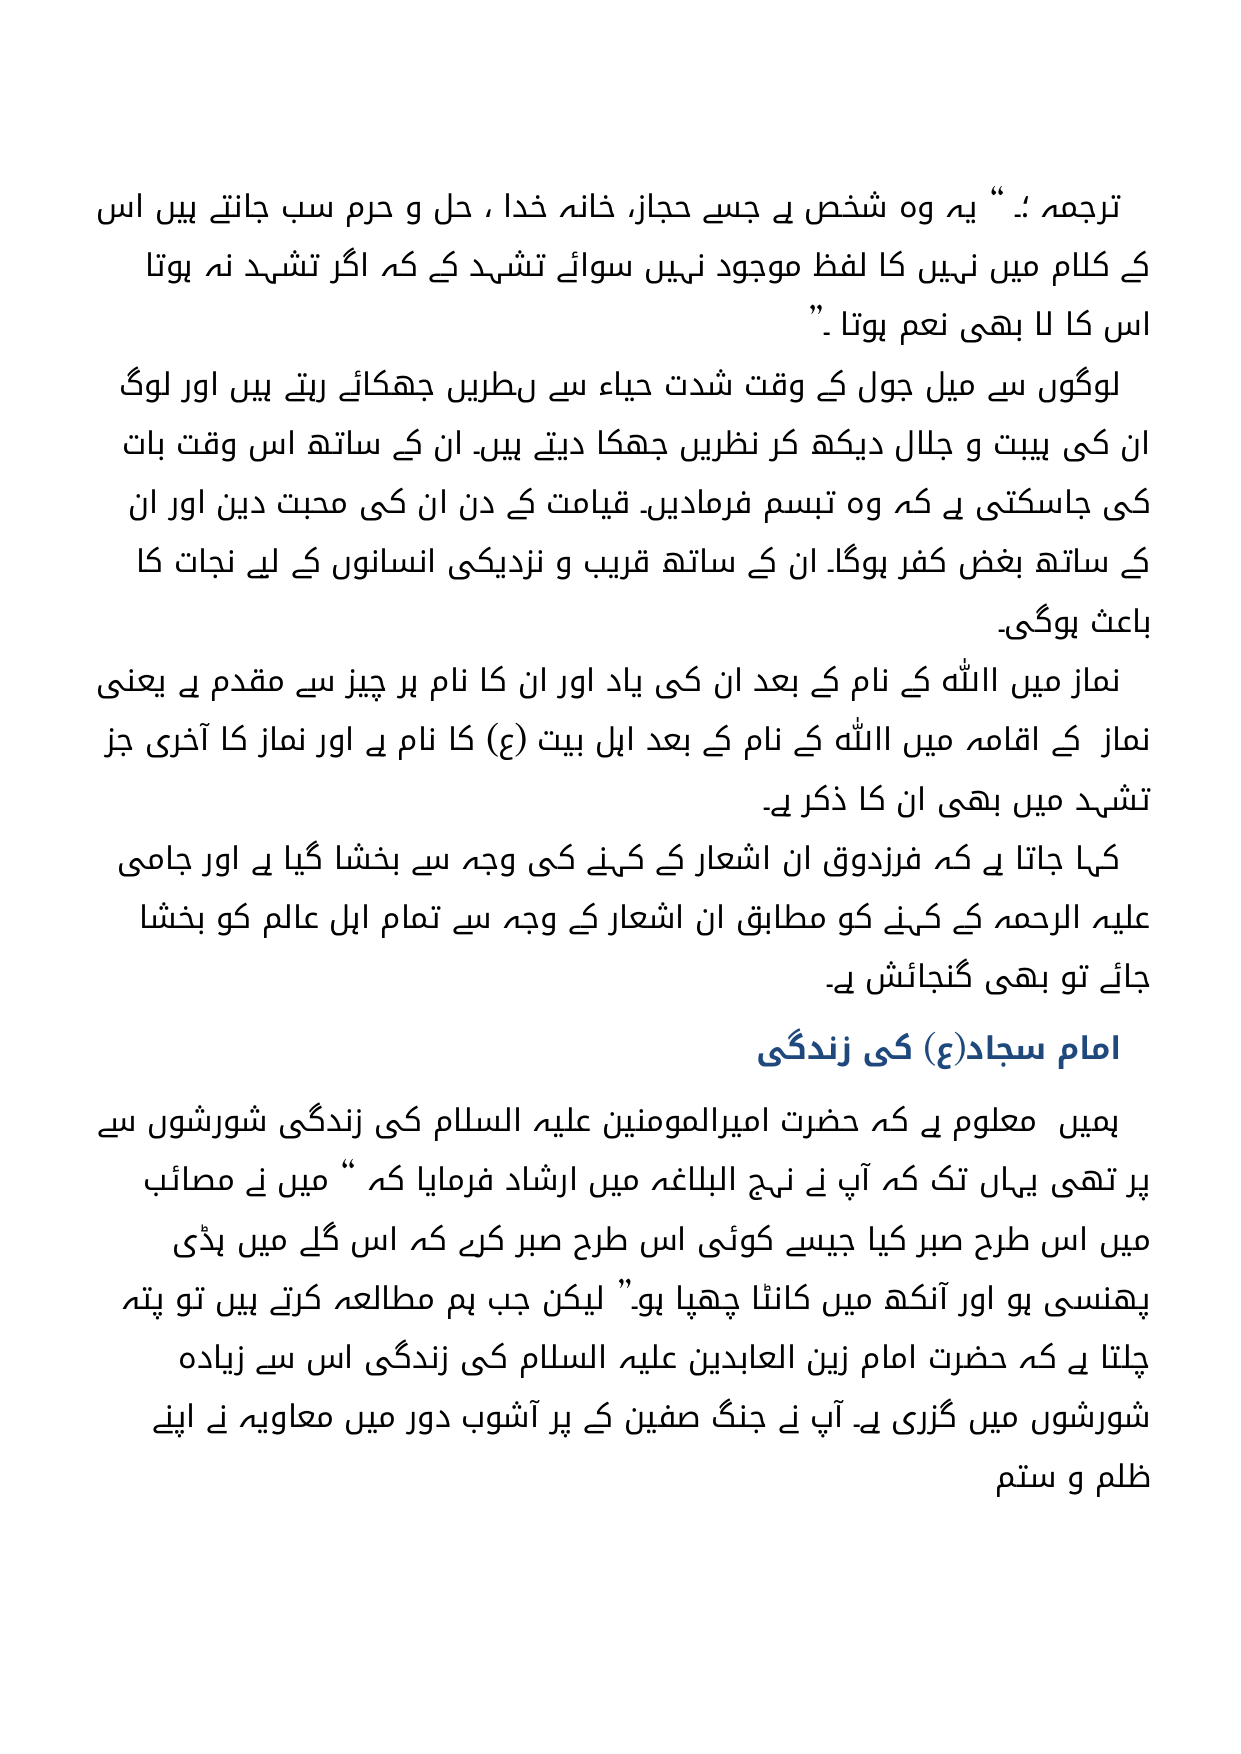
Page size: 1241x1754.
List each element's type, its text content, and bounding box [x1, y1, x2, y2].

text ترجمہ ؛۔ “ یہ وہ شخص ہے جسے حجاز، خانہ خدا ، حل و حرم سب جانتے ہیں اس کے کلام میں نہیں کا لفظ موجود نہیں سوائے تشہد کے کہ اگر تشہد نہ ہوتا اس کا لا بھی نعم ہوتا ۔” [89, 177, 1152, 355]
subtitle امام سجاد(ع) کی زندگی [89, 1019, 1152, 1079]
text کہا جاتا ہے کہ فرزدوق ان اشعار کے کہنے کی وجہ سے بخشا گیا ہے اور جامی علیہ الرحمہ کے کہنے کو مطابق ان اشعار کے وجہ سے تمام اہل عالم کو بخشا جائے تو بھی گنجائش ہے۔ [89, 829, 1152, 1007]
text ہمیں معلوم ہے کہ حضرت امیرالمومنین علیہ السلام کی زندگی شورشوں سے پر تھی یہاں تک کہ آپ نے نہج البلاغہ میں ارشاد فرمایا کہ “ میں نے مصائب میں اس طرح صبر کیا جیسے کوئی اس طرح صبر کرے کہ اس گلے میں ہڈی پھنسی ہو اور آنکھ میں کانٹا چھپا ہو۔” لیکن جب ہم مطالعہ کرتے ہیں تو پتہ چلتا ہے کہ حضرت امام زین العابدین علیہ السلام کی زندگی اس سے زیادہ شورشوں میں گزری ہے۔ آپ نے جنگ صفین کے پر آشوب دور میں معاویہ نے اپنے ظلم و ستم [89, 1091, 1152, 1506]
text لوگوں سے میل جول کے وقت شدت حیاء سے ںطریں جھکائے رہتے ہیں اور لوگ ان کی ہیبت و جلال دیکھ کر نظریں جھکا دیتے ہیں۔ ان کے ساتھ اس وقت بات کی جاسکتی ہے کہ وہ تبسم فرمادیں۔ قیامت کے دن ان کی محبت دین اور ان کے ساتھ بغض کفر ہوگا۔ ان کے ساتھ قریب و نزدیکی انسانوں کے لیے نجات کا باعث ہوگی۔ [89, 355, 1152, 651]
text نماز میں اﷲ کے نام کے بعد ان کی یاد اور ان کا نام ہر چیز سے مقدم ہے یعنی نماز کے اقامہ میں اﷲ کے نام کے بعد اہل بیت (ع) کا نام ہے اور نماز کا آخری جز تشہد میں بھی ان کا ذکر ہے۔ [89, 651, 1152, 829]
